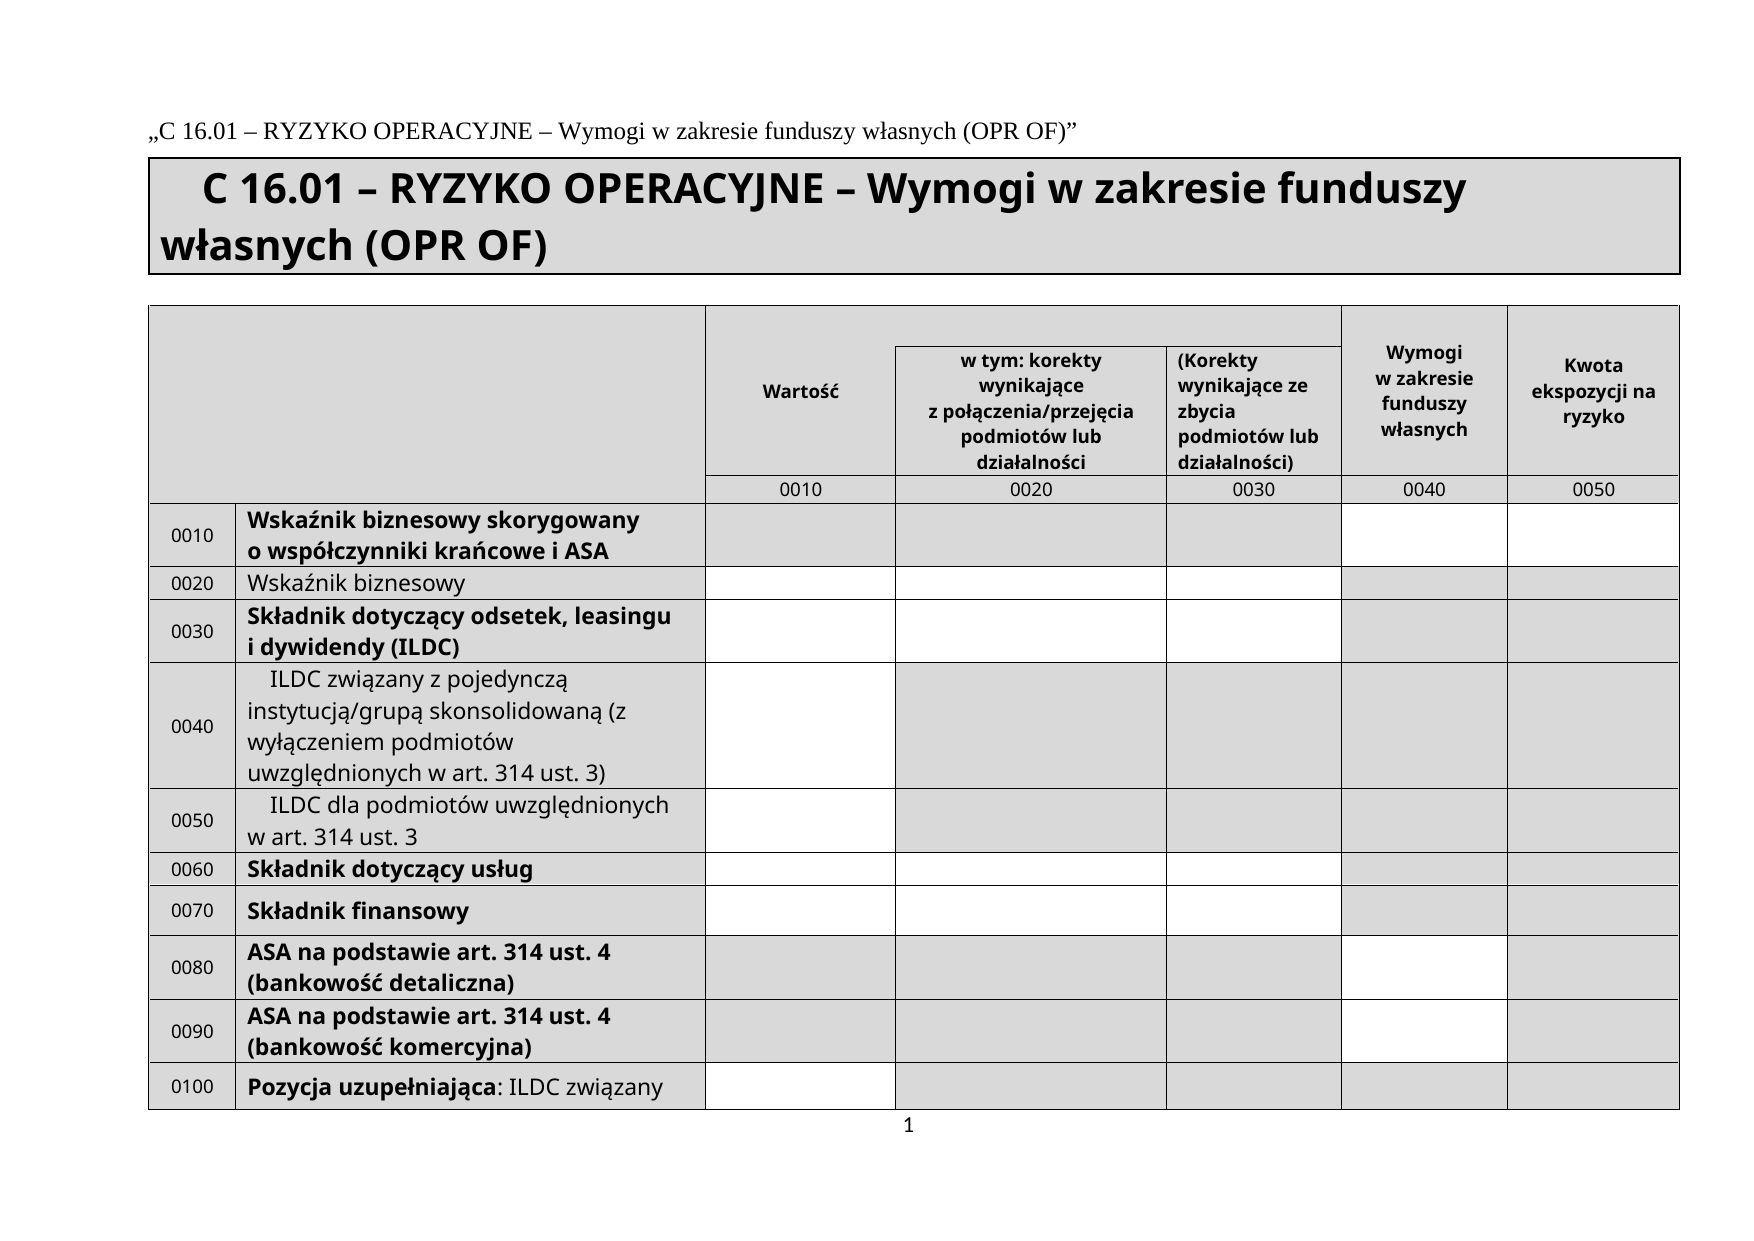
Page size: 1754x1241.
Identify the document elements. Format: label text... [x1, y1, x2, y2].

table_cell ILDC dla podmiotów uwzględnionych w art. 314 ust. 3 [236, 789, 705, 852]
table_cell 0100 [149, 1062, 235, 1109]
table_cell [236, 275, 706, 305]
table_cell [706, 886, 895, 935]
table_cell [896, 886, 1166, 935]
table_cell [1167, 886, 1341, 935]
table_cell [896, 567, 1166, 599]
table_cell ILDC związany z pojedynczą instytucją/grupą skonsolidowaną (z wyłączeniem podmiotów uwzględnionych w art. 314 ust. 3) [236, 663, 705, 788]
table_cell [706, 663, 895, 788]
table_cell ASA na podstawie art. 314 ust. 4 (bankowość detaliczna) [236, 936, 705, 999]
table_cell [1508, 935, 1679, 999]
table_cell [896, 1063, 1166, 1109]
table_cell [1167, 600, 1341, 662]
table_cell [1167, 936, 1341, 999]
table_cell 0010 [149, 503, 235, 566]
table_cell Kwota ekspozycji na ryzyko [1508, 305, 1679, 475]
table_cell [1342, 853, 1507, 884]
table_header C 16.01 – RYZYKO OPERACYJNE – Wymogi w zakresie funduszy własnych (OPR OF) [150, 159, 1679, 273]
table_cell [1508, 852, 1679, 884]
table_cell [706, 789, 895, 852]
table_cell [896, 306, 1166, 346]
table_cell [1342, 504, 1507, 566]
table_cell 0040 [1342, 476, 1507, 503]
table_cell ASA na podstawie art. 314 ust. 4 (bankowość komercyjna) [236, 1000, 705, 1062]
table_cell 0030 [1167, 476, 1341, 503]
table_cell [1342, 600, 1507, 662]
table_cell [1342, 1063, 1507, 1109]
table_cell [1167, 1000, 1341, 1062]
table_cell [1508, 788, 1679, 852]
table_cell [896, 600, 1166, 662]
table_cell [1508, 999, 1679, 1062]
table_cell [896, 663, 1166, 788]
table_cell [149, 305, 705, 503]
table_cell [1167, 789, 1341, 852]
table_cell Wartość [706, 306, 896, 475]
table_cell [1167, 853, 1341, 884]
table_cell [896, 853, 1166, 884]
table_cell [1508, 662, 1679, 788]
table_cell [1342, 886, 1507, 935]
table_cell [1342, 936, 1507, 999]
table_cell [1508, 275, 1680, 305]
table_cell [1342, 789, 1507, 852]
table_cell [1342, 1000, 1507, 1062]
table_cell [1508, 599, 1679, 662]
table_cell 0030 [149, 599, 235, 662]
table_cell [706, 567, 895, 599]
table_cell [1508, 1062, 1679, 1109]
table_cell Składnik dotyczący usług [236, 853, 705, 884]
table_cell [236, 1063, 705, 1109]
table_cell [706, 1000, 895, 1062]
table_cell [1167, 504, 1341, 566]
table_cell [896, 275, 1166, 305]
table_cell [706, 504, 895, 566]
table_cell [896, 936, 1166, 999]
table_cell Składnik dotyczący odsetek, leasingu i dywidendy (ILDC) [236, 600, 705, 662]
table_cell [706, 853, 895, 884]
table_cell [706, 600, 895, 662]
table_cell [1167, 1063, 1341, 1109]
table_cell [1166, 275, 1341, 305]
table_cell 0020 [896, 476, 1166, 503]
table_cell [1166, 306, 1341, 346]
table_cell [1508, 503, 1679, 566]
table_cell [896, 1000, 1166, 1062]
table_cell [706, 275, 896, 305]
table_cell Wskaźnik biznesowy [236, 567, 705, 599]
table_cell [1342, 567, 1507, 599]
table_cell [1341, 275, 1508, 305]
table_cell [1342, 663, 1507, 788]
table_cell Składnik finansowy [236, 886, 705, 935]
table_cell 0080 [149, 935, 235, 999]
table_cell 0040 [149, 662, 235, 788]
table_cell 0050 [1508, 475, 1679, 503]
table_cell [1508, 566, 1679, 599]
table_cell [1167, 567, 1341, 599]
table_cell (Korekty wynikające ze zbycia podmiotów lub działalności) [1167, 347, 1341, 475]
table_cell 0060 [149, 852, 235, 884]
table_cell Wymogi w zakresie funduszy własnych [1342, 306, 1507, 475]
table_cell [149, 275, 236, 305]
list „C 16.01 – RYZYKO OPERACYJNE – Wymogi w zakresie funduszy własnych (OPR OF)” [148, 116, 1668, 145]
table_cell [896, 789, 1166, 852]
table_cell 0090 [149, 999, 235, 1062]
table_cell [1508, 885, 1679, 935]
table_cell [706, 936, 895, 999]
table_cell 0050 [149, 788, 235, 852]
table_cell 0070 [149, 885, 235, 935]
table_cell [1167, 663, 1341, 788]
table_cell [706, 1063, 895, 1109]
table_cell 0020 [149, 566, 235, 599]
table_cell 0010 [706, 476, 895, 503]
table_cell w tym: korekty wynikające z połączenia/przejęcia podmiotów lub działalności [896, 347, 1166, 475]
table_cell [896, 504, 1166, 566]
table_cell Wskaźnik biznesowy skorygowany o współczynniki krańcowe i ASA [236, 504, 705, 566]
